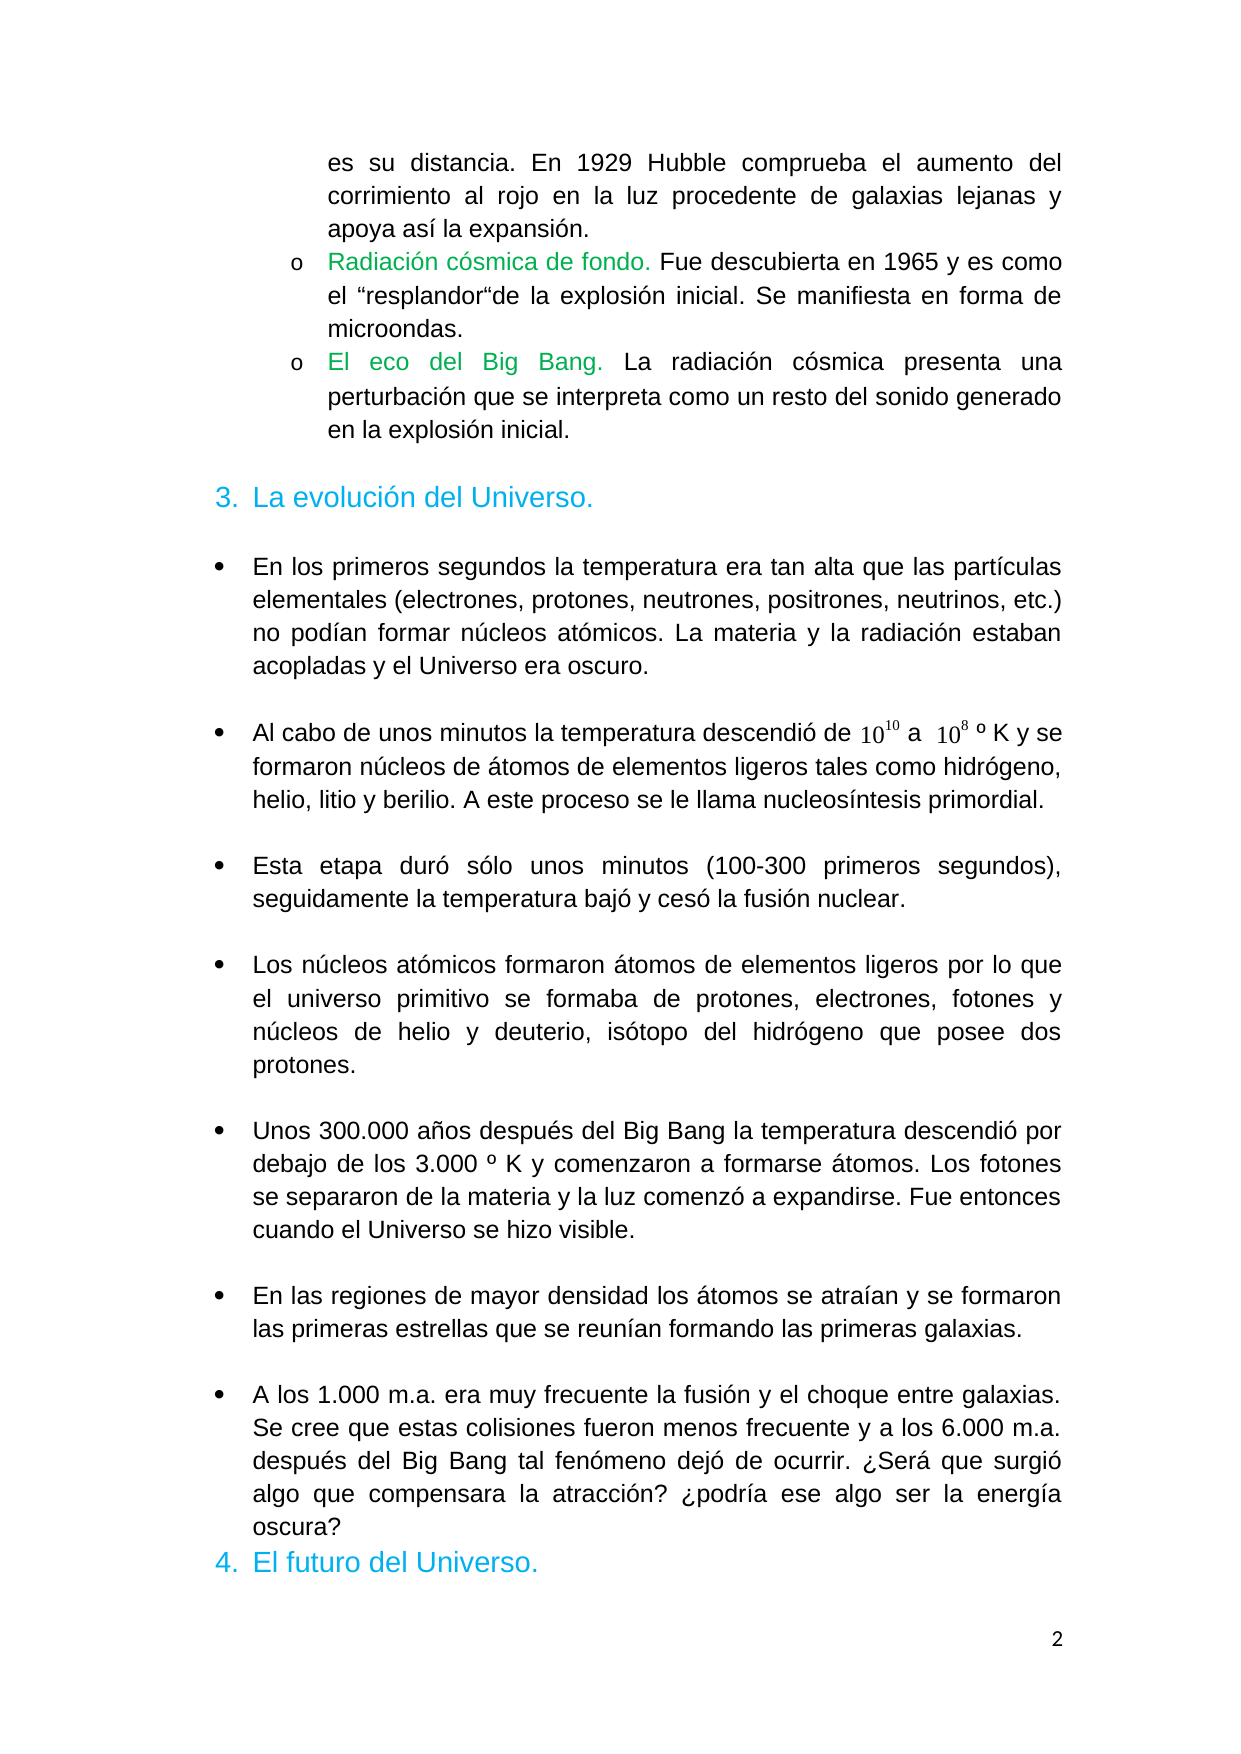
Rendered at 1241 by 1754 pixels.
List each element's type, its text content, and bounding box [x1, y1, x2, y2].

list Al cabo de unos minutos la temperatura descendió de a º K y se formaron núcleos de átomos de elementos ligeros tales como hidrógeno, helio, litio y berilio. A este proceso se le llama nucleosíntesis primordial. [215, 717, 1063, 814]
list En los primeros segundos la temperatura era tan alta que las partículas elementales (electrones, protones, neutrones, positrones, neutrinos, etc.) no podían formar núcleos atómicos. La materia y la radiación estaban acopladas y el Universo era oscuro. [215, 552, 1063, 679]
list En las regiones de mayor densidad los átomos se atraían y se formaron las primeras estrellas que se reunían formando las primeras galaxias. [215, 1281, 1063, 1343]
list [290, 148, 1063, 242]
list A los 1.000 m.a. era muy frecuente la fusión y el choque entre galaxias. Se cree que estas colisiones fueron menos frecuente y a los 6.000 m.a. después del Big Bang tal fenómeno dejó de ocurrir. ¿Será que surgió algo que compensara la atracción? ¿podría ese algo ser la energía oscura? [215, 1380, 1063, 1541]
list Esta etapa duró sólo unos minutos (100-300 primeros segundos), seguidamente la temperatura bajó y cesó la fusión nuclear. [215, 851, 1063, 913]
list Los núcleos atómicos formaron átomos de elementos ligeros por lo que el universo primitivo se formaba de protones, electrones, fotones y núcleos de helio y deuterio, isótopo del hidrógeno que posee dos protones. [215, 951, 1063, 1078]
list El eco del Big Bang. La radiación cósmica presenta una perturbación que se interpreta como un resto del sonido generado en la explosión inicial. [290, 347, 1063, 444]
list Unos 300.000 años después del Big Bang la temperatura descendió por debajo de los 3.000 º K y comenzaron a formarse átomos. Los fotones se separaron de la materia y la luz comenzó a expandirse. Fue entonces cuando el Universo se hizo visible. [215, 1116, 1063, 1244]
list Radiación cósmica de fondo. Fue descubierta en 1965 y es como el “resplandor“de la explosión inicial. Se manifiesta en forma de microondas. [290, 247, 1063, 343]
list El futuro del Universo. [215, 1545, 1063, 1579]
list La evolución del Universo. [215, 480, 1063, 514]
